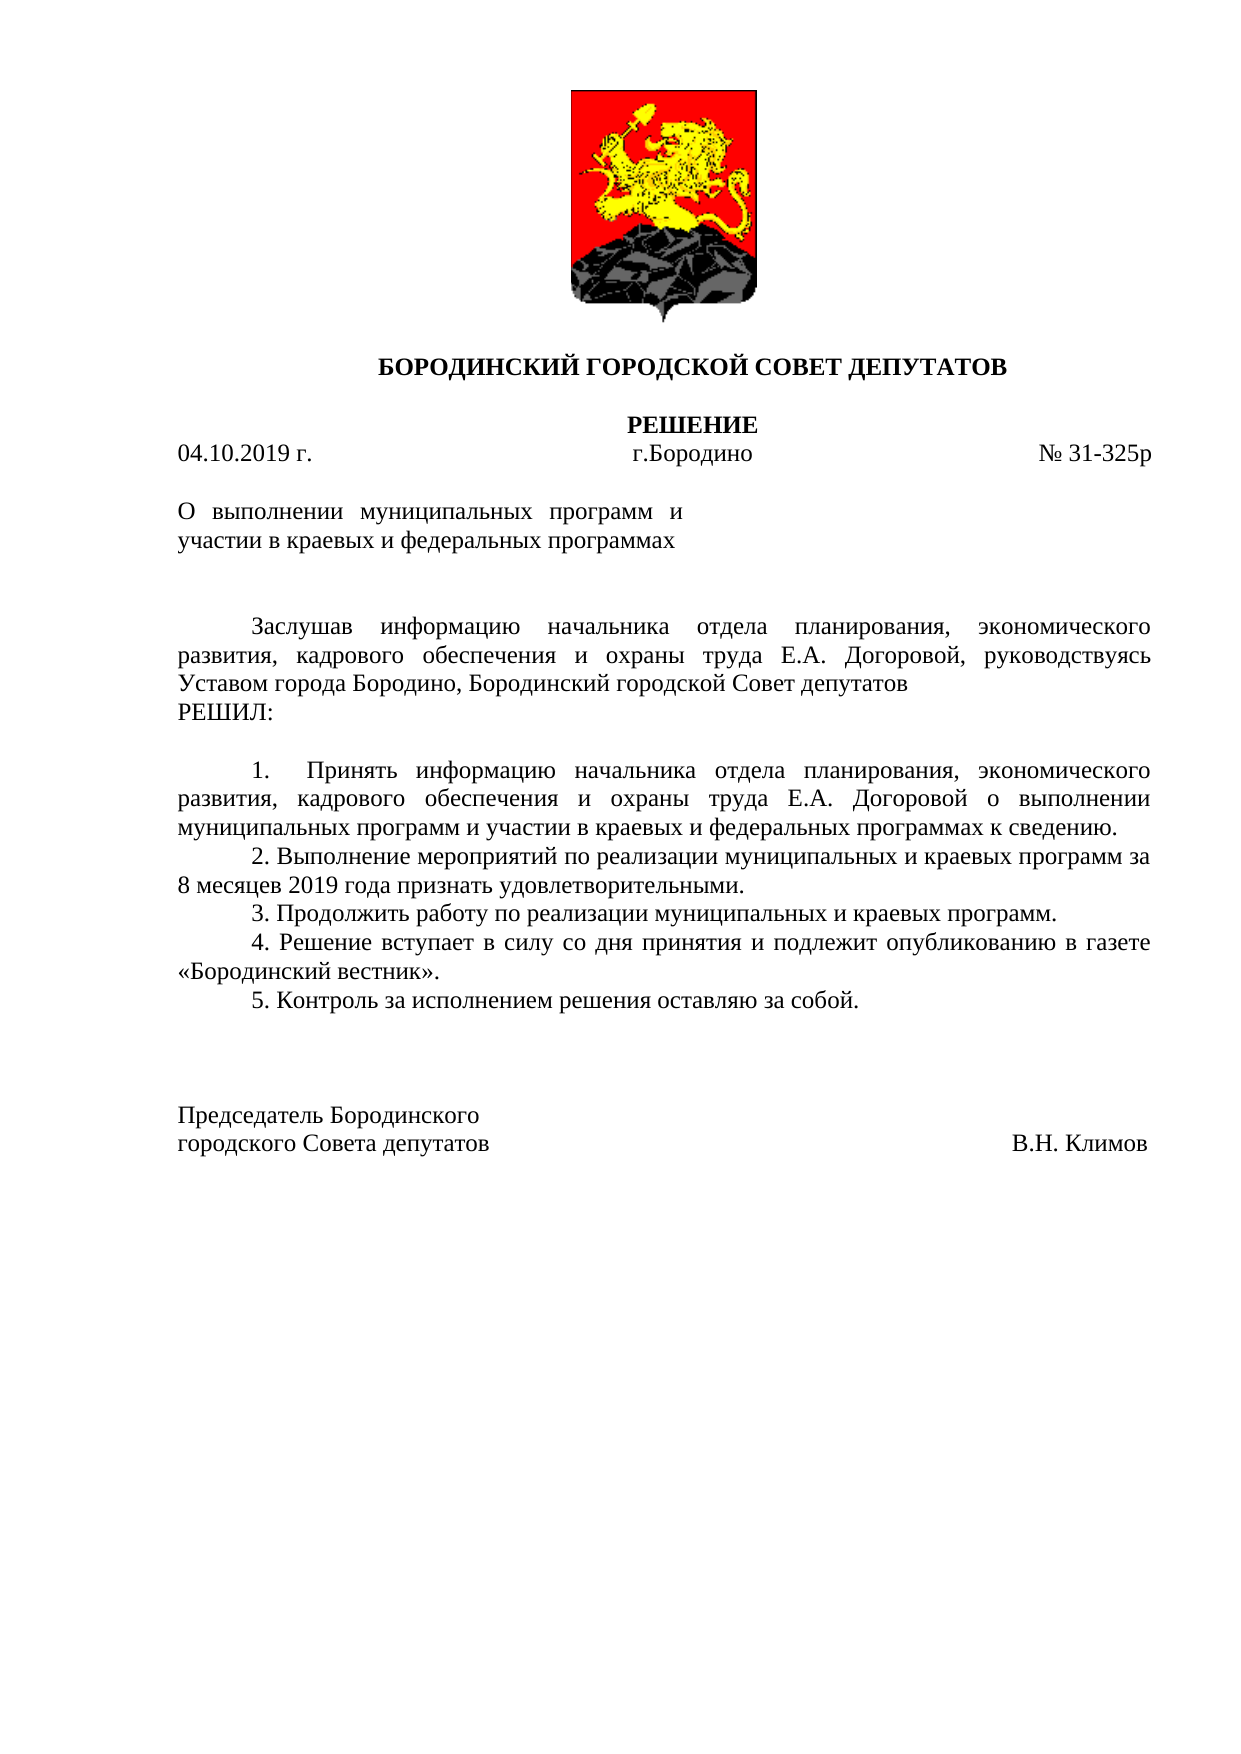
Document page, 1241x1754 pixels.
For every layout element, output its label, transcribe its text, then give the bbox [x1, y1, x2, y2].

text Заслушав информацию начальника отдела планирования, экономического развития, кадрового обеспечения и охраны труда Е.А. Догоровой, руководствуясь Уставом города Бородино, Бородинский городской Совет депутатов [177, 611, 1152, 697]
table_header Председатель Бородинского городского Совета депутатов [166, 1100, 663, 1215]
text 5. Контроль за исполнением решения оставляю за собой. [177, 985, 1152, 1013]
table_header 04.10.2019 г. [166, 439, 498, 467]
list 3. Продолжить работу по реализации муниципальных и краевых программ. [177, 898, 1152, 927]
text О выполнении муниципальных программ и участии в краевых и федеральных программах [177, 496, 683, 553]
list 2. Выполнение мероприятий по реализации муниципальных и краевых программ за 8 месяцев 2019 года признать удовлетворительными. [177, 841, 1152, 898]
table_header В.Н. Климов [663, 1100, 1163, 1215]
text БОРОДИНСКИЙ ГОРОДСКОЙ СОВЕТ ДЕПУТАТОВ [177, 352, 1152, 381]
text РЕШЕНИЕ [177, 410, 1152, 438]
text 4. Решение вступает в силу со дня принятия и подлежит опубликованию в газете «Бородинский вестник». [177, 927, 1152, 985]
text РЕШИЛ: [177, 697, 1152, 726]
table_header № 31-325р [831, 439, 1163, 467]
table_header г.Бородино [498, 439, 831, 467]
list 1. Принять информацию начальника отдела планирования, экономического развития, кадрового обеспечения и охраны труда Е.А. Догоровой о выполнении муниципальных программ и участии в краевых и федеральных программах к сведению. [177, 755, 1152, 841]
